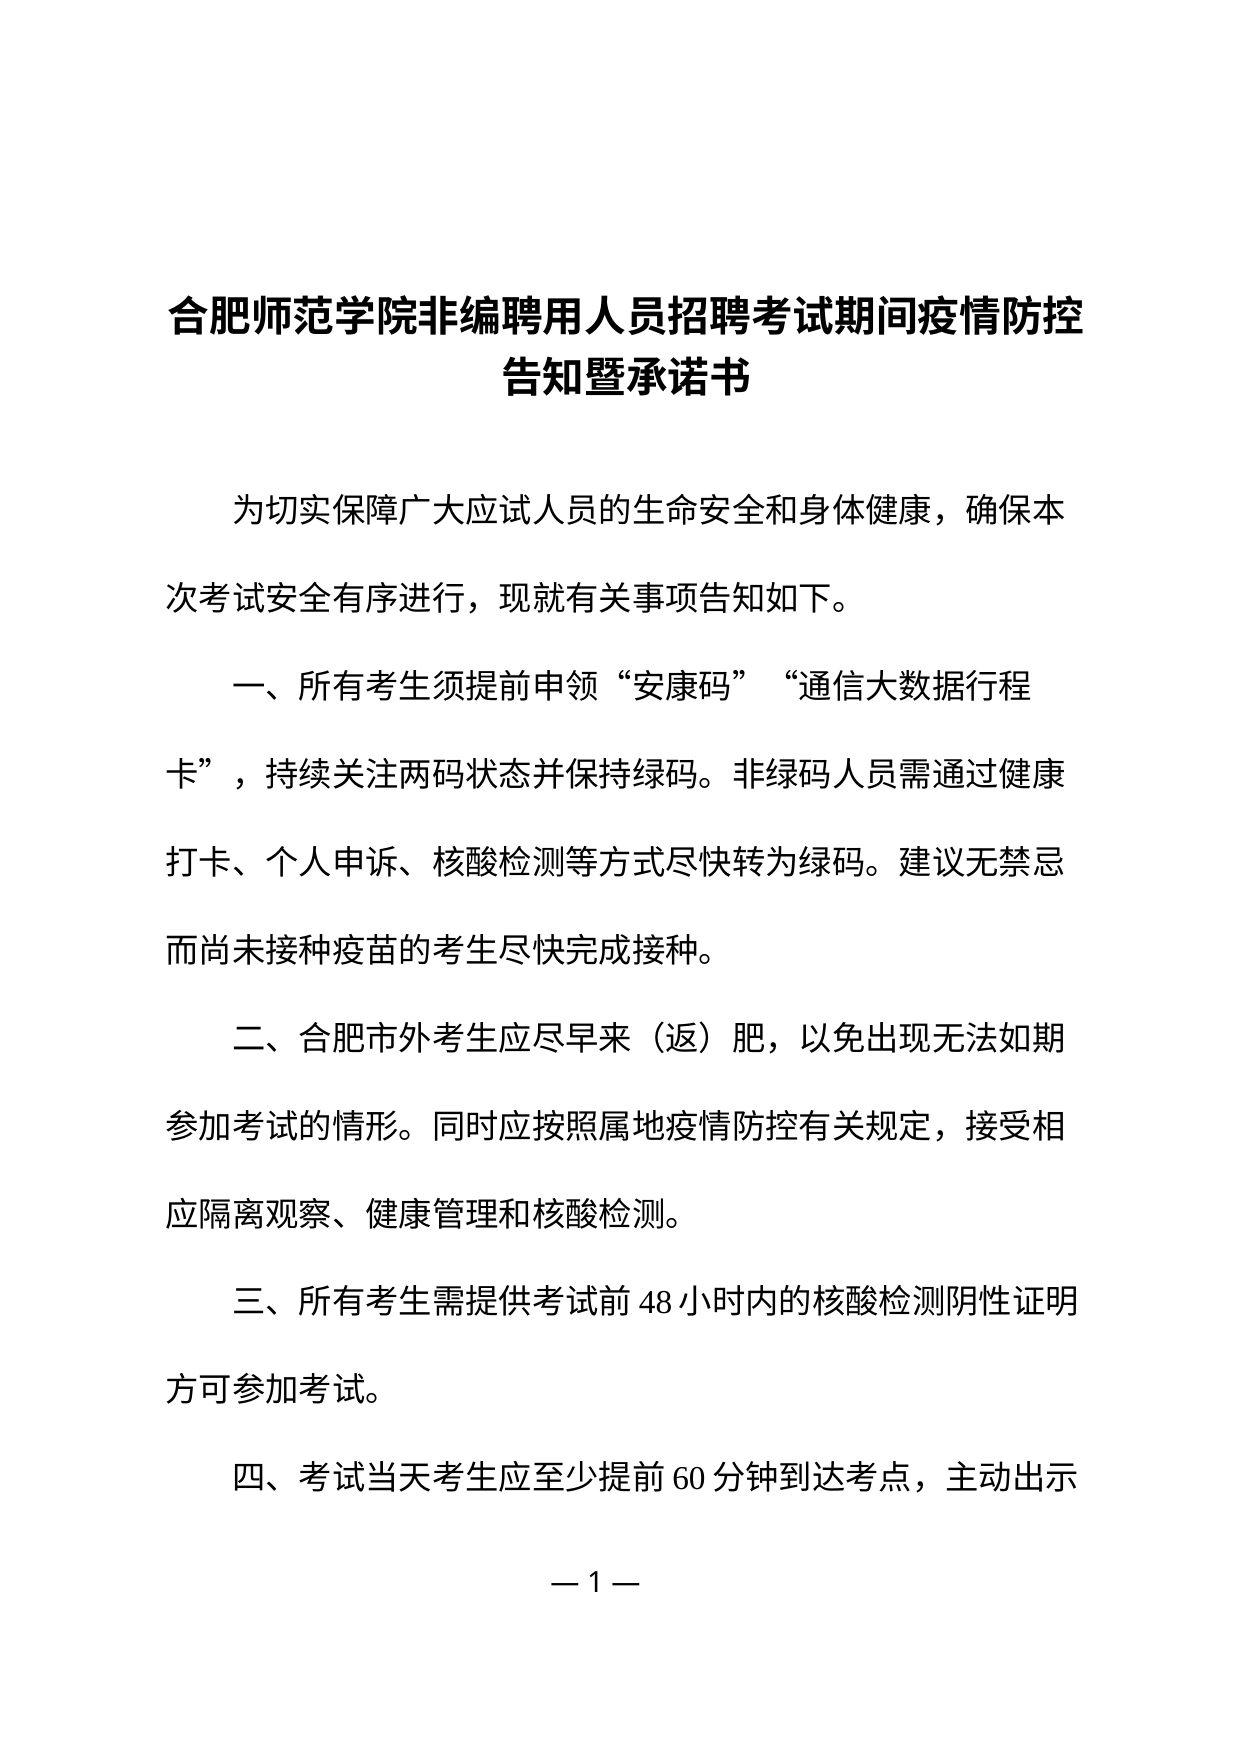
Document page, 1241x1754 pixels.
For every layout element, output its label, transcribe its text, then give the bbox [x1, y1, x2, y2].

list 二、合肥市外考生应尽早来（返）肥，以免出现无法如期参加考试的情形。同时应按照属地疫情防控有关规定，接受相应隔离观察、健康管理和核酸检测。 [165, 992, 1087, 1256]
text 合肥师范学院非编聘用人员招聘考试期间疫情防控告知暨承诺书 [165, 284, 1087, 404]
list 为切实保障广大应试人员的生命安全和身体健康，确保本次考试安全有序进行，现就有关事项告知如下。 [165, 464, 1087, 640]
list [165, 1431, 1087, 1519]
list 一、所有考生须提前申领“安康码”“通信大数据行程卡”，持续关注两码状态并保持绿码。非绿码人员需通过健康打卡、个人申诉、核酸检测等方式尽快转为绿码。建议无禁忌而尚未接种疫苗的考生尽快完成接种。 [165, 640, 1087, 992]
list 三、所有考生需提供考试前48小时内的核酸检测阴性证明方可参加考试。 [165, 1256, 1087, 1431]
